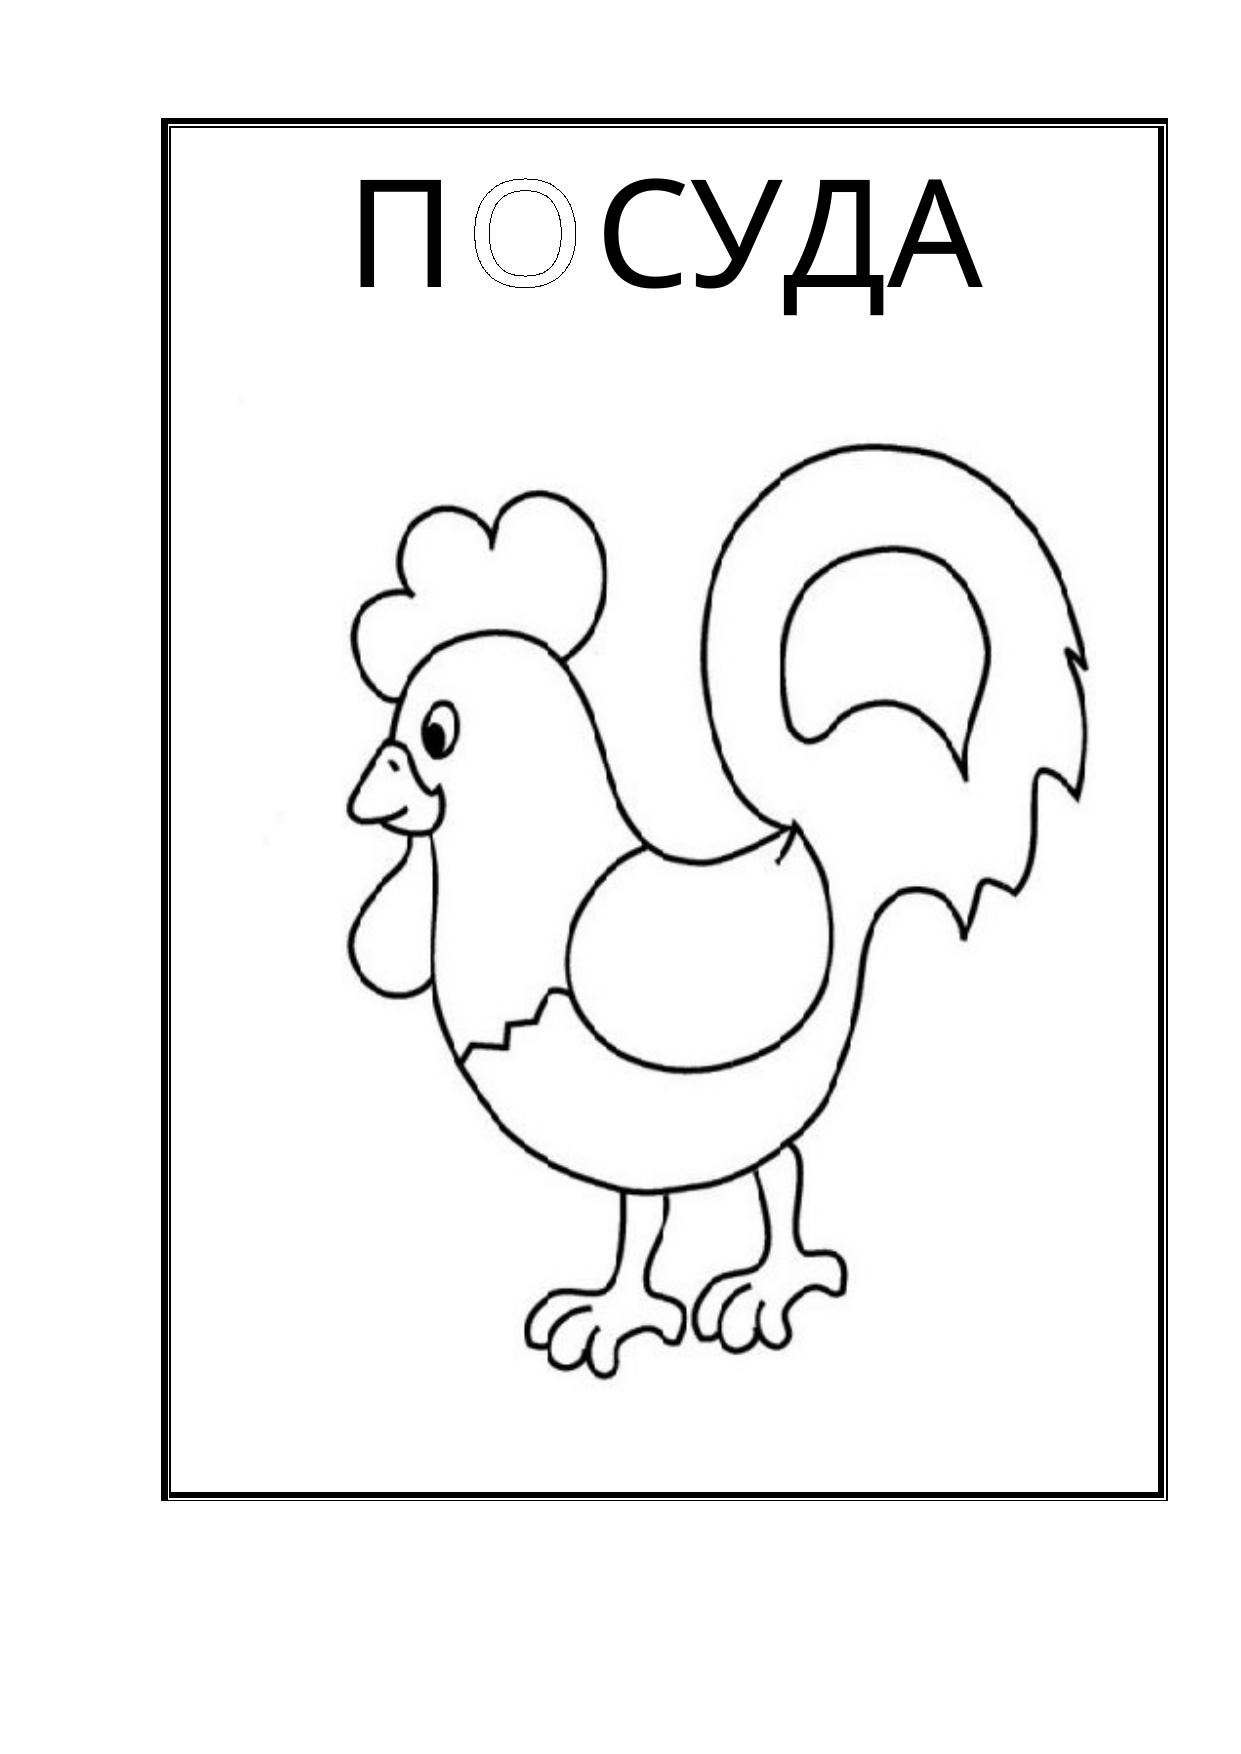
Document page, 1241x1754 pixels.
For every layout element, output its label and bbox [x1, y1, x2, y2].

table_header [171, 128, 1158, 1492]
picture [232, 331, 1097, 1402]
